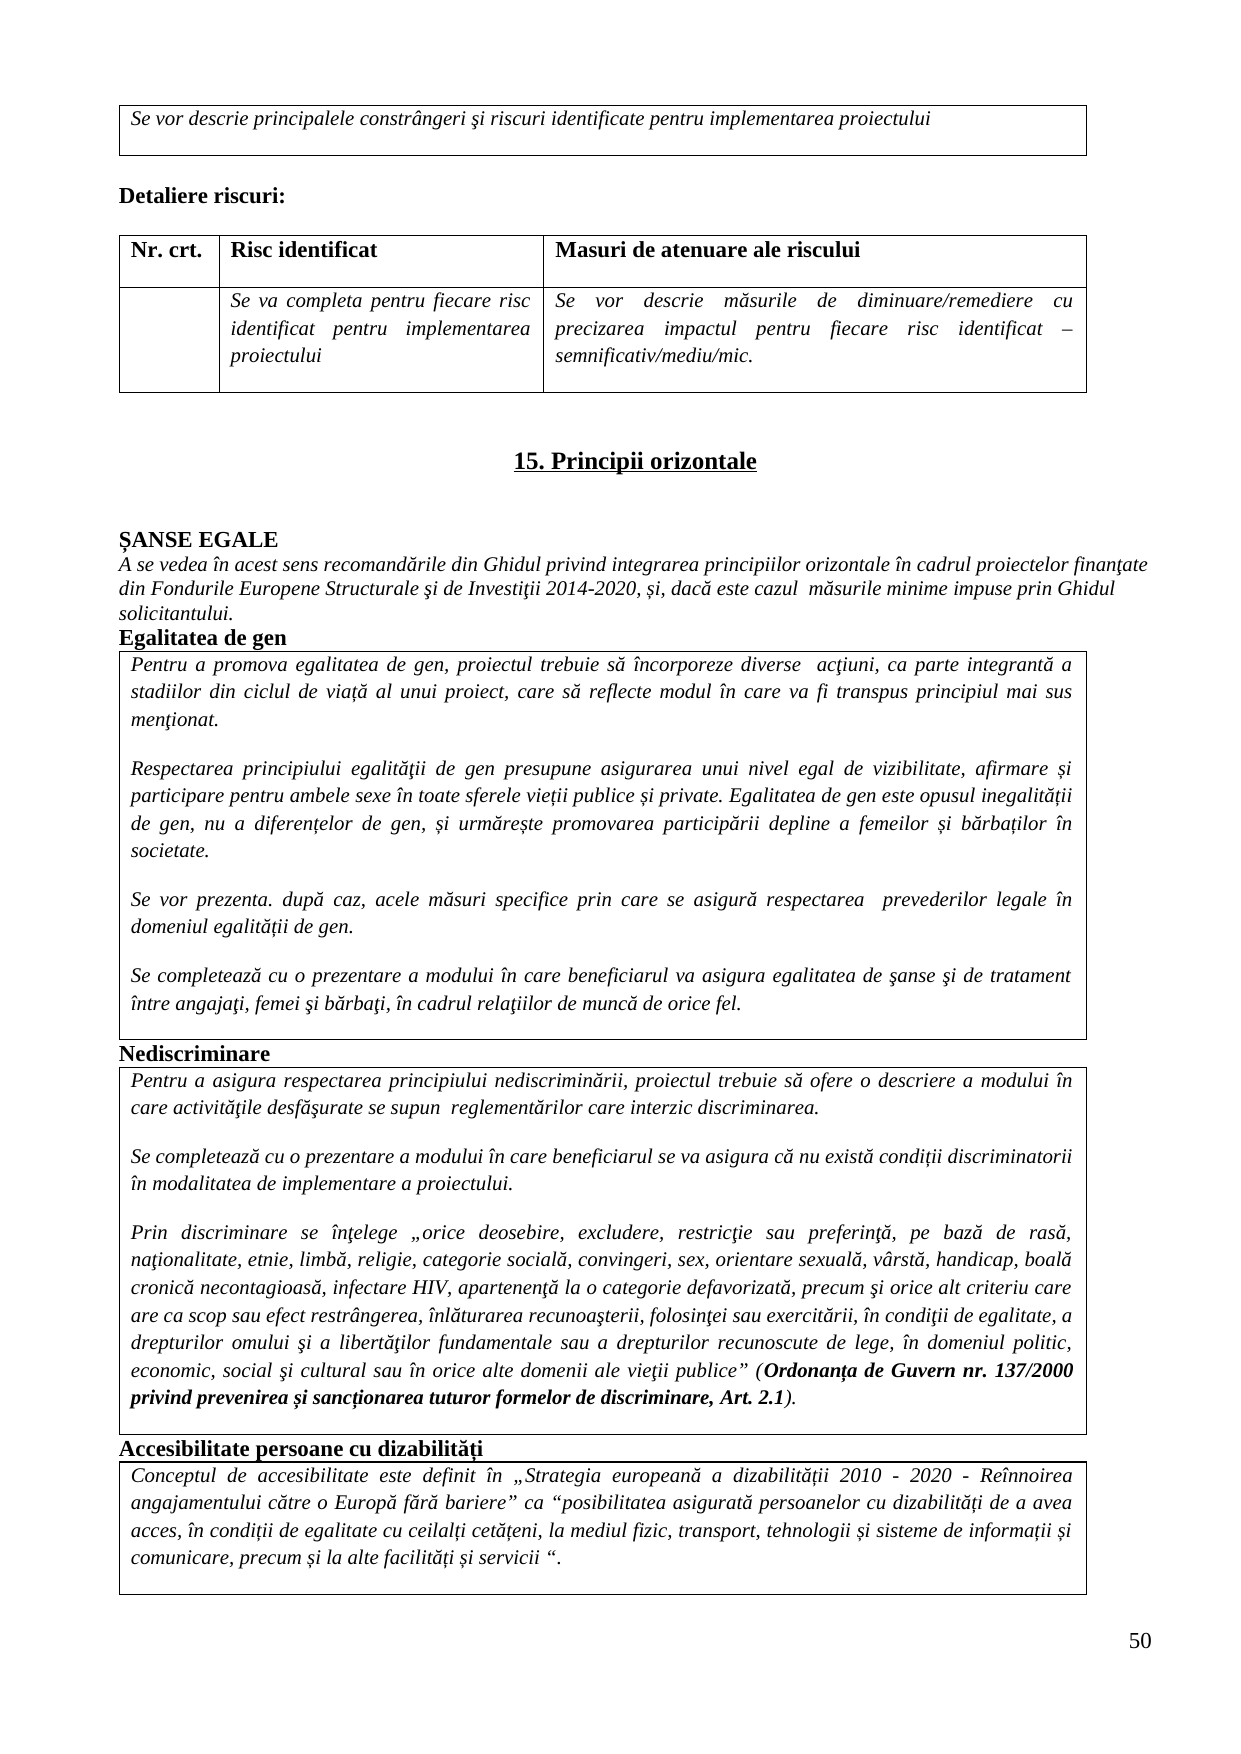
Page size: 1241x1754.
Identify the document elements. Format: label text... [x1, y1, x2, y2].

text A se vedea în acest sens recomandările din Ghidul privind integrarea principiilor orizontale în cadrul proiectelor finanţate din Fondurile Europene Structurale şi de Investiţii 2014-2020, și, dacă este cazul măsurile minime impuse prin Ghidul solicitantului. [119, 552, 1152, 624]
text Nediscriminare [119, 1040, 1152, 1067]
text Accesibilitate persoane cu dizabilități [119, 1435, 1152, 1461]
table_cell Se va completa pentru fiecare risc identificat pentru implementarea proiectului [220, 288, 543, 392]
table_cell Se vor descrie măsurile de diminuare/remediere cu precizarea impactul pentru fiecare risc identificat – semnificativ/mediu/mic. [544, 288, 1086, 392]
text ȘANSE EGALE [119, 526, 1152, 552]
table_header Se vor descrie principalele constrângeri şi riscuri identificate pentru implementarea proiectului [120, 106, 1086, 155]
table_header Pentru a asigura respectarea principiului nediscriminării, proiectul trebuie să ofere o descriere a modului în care activităţile desfăşurate se supun reglementărilor care interzic discriminarea. Se completează cu o prezentare a modului în care beneficiarul se va asigura că nu există condiții discriminatorii în modalitatea de implementare a proiectului. Prin discriminare se înţelege „orice deosebire, excludere, restricţie sau preferinţă, pe bază de rasă, naţionalitate, etnie, limbă, religie, categorie socială, convingeri, sex, orientare sexuală, vârstă, handicap, boală cronică necontagioasă, infectare HIV, apartenenţă la o categorie defavorizată, precum şi orice alt criteriu care are ca scop sau efect restrângerea, înlăturarea recunoaşterii, folosinţei sau exercitării, în condiţii de egalitate, a drepturilor omului şi a libertăţilor fundamentale sau a drepturilor recunoscute de lege, în domeniul politic, economic, social şi cultural sau în orice alte domenii ale vieţii publice” (Ordonanța de Guvern nr. 137/2000 privind prevenirea și sancționarea tuturor formelor de discriminare, Art. 2.1). [120, 1068, 1086, 1434]
table_header Masuri de atenuare ale riscului [544, 236, 1086, 287]
table_header Nr. crt. [120, 236, 219, 287]
text Detaliere riscuri: [119, 182, 1152, 208]
table_header Risc identificat [220, 236, 543, 287]
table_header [120, 1463, 1086, 1594]
text 15. Principii orizontale [119, 446, 1152, 474]
table_header Pentru a promova egalitatea de gen, proiectul trebuie să încorporeze diverse acţiuni, ca parte integrantă a stadiilor din ciclul de viață al unui proiect, care să reflecte modul în care va fi transpus principiul mai sus menţionat. Respectarea principiului egalităţii de gen presupune asigurarea unui nivel egal de vizibilitate, afirmare și participare pentru ambele sexe în toate sferele vieții publice și private. Egalitatea de gen este opusul inegalității de gen, nu a diferențelor de gen, și urmărește promovarea participării depline a femeilor și bărbaților în societate. Se vor prezenta. după caz, acele măsuri specifice prin care se asigură respectarea prevederilor legale în domeniul egalității de gen. Se completează cu o prezentare a modului în care beneficiarul va asigura egalitatea de şanse şi de tratament între angajaţi, femei şi bărbaţi, în cadrul relaţiilor de muncă de orice fel. [120, 652, 1086, 1039]
table_cell [120, 288, 219, 392]
text Egalitatea de gen [119, 624, 1152, 651]
